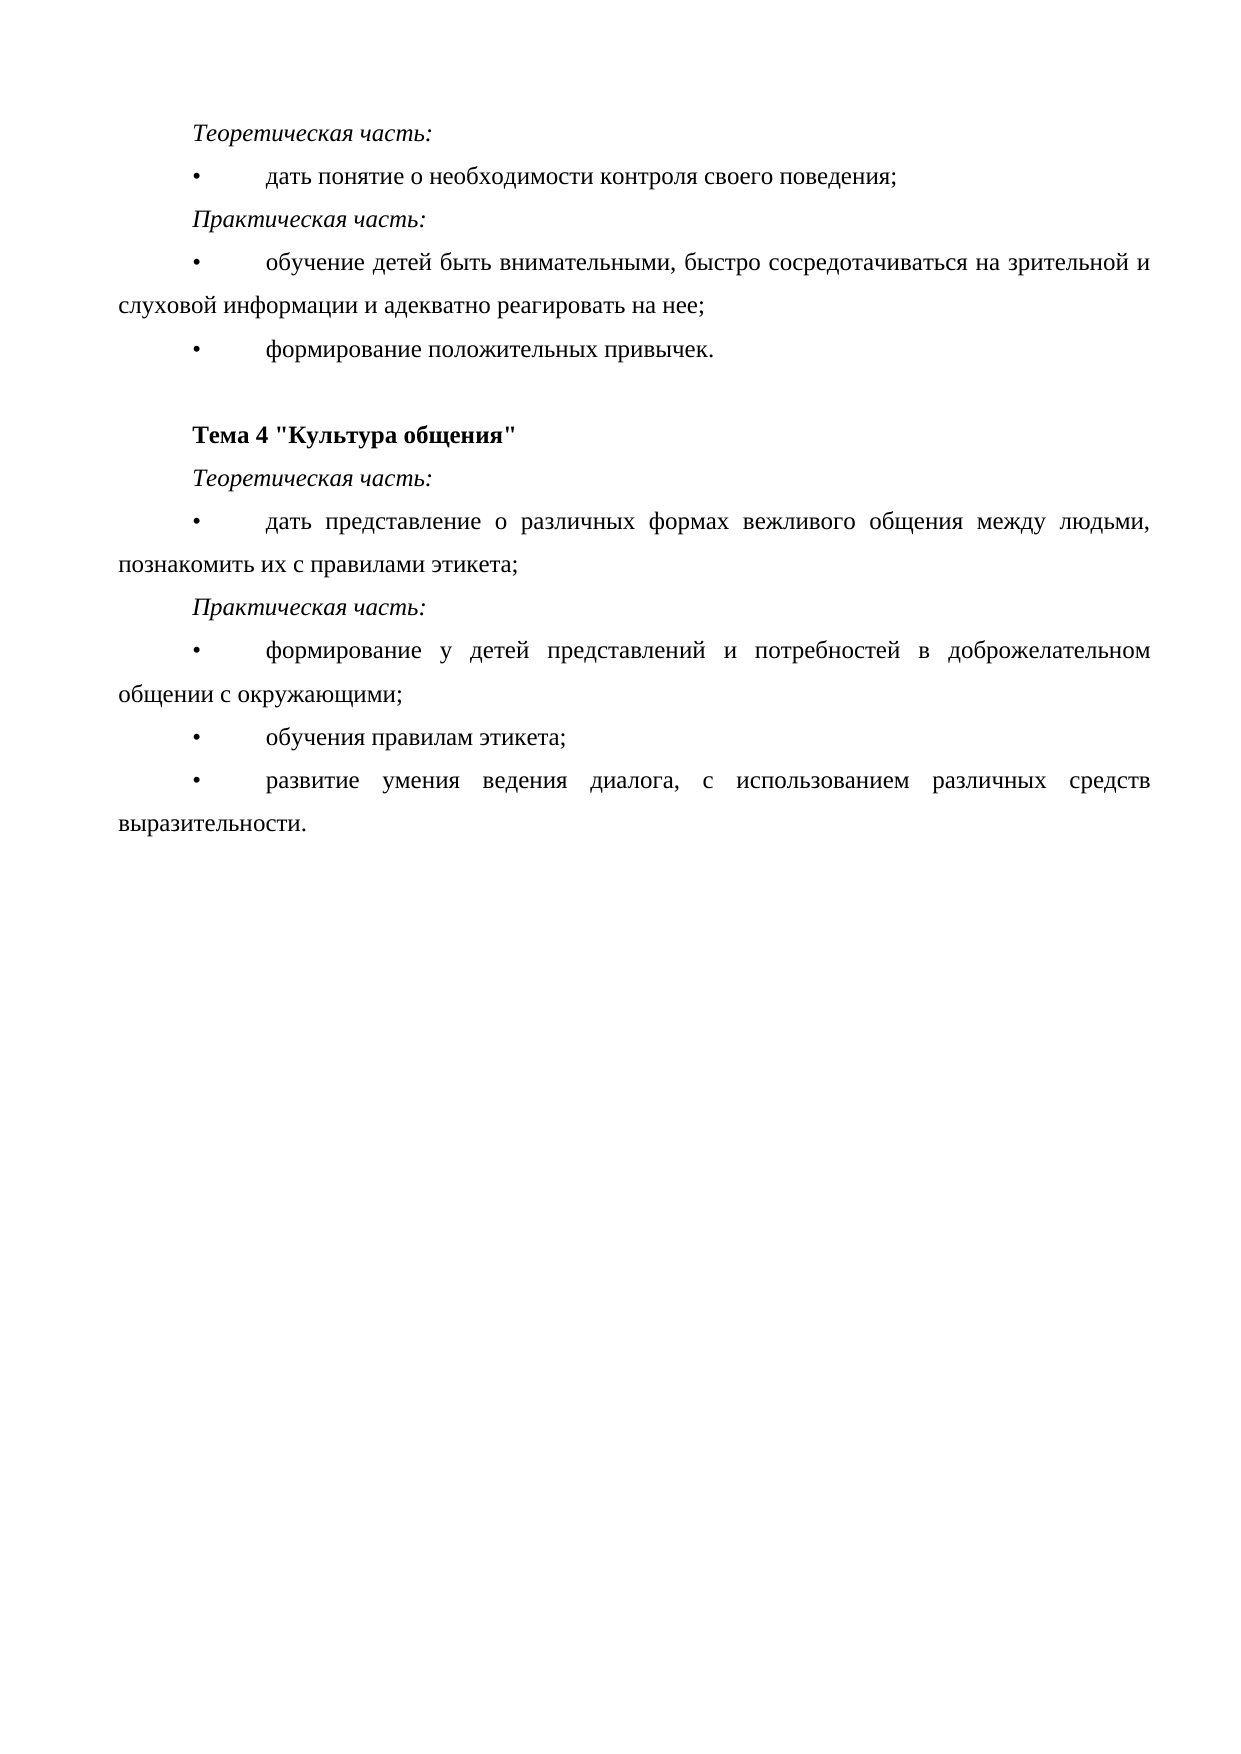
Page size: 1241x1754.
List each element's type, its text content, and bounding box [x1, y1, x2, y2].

text • формирование у детей представлений и потребностей в доброжелательном общении с окружающими; [118, 636, 1152, 707]
text • обучение детей быть внимательными, быстро сосредотачиваться на зрительной и слуховой информации и адекватно реагировать на нее; [118, 247, 1152, 319]
text Тема 4 "Культура общения" [118, 420, 1152, 449]
text Практическая часть: [118, 204, 1152, 233]
text • формирование положительных привычек. [118, 334, 1152, 362]
text Теоретическая часть: [118, 463, 1152, 492]
text • обучения правилам этикета; [118, 722, 1152, 751]
text • дать понятие о необходимости контроля своего поведения; [118, 161, 1152, 190]
text • развитие умения ведения диалога, с использованием различных средств выразительности. [118, 765, 1152, 837]
text • дать представление о различных формах вежливого общения между людьми, познакомить их с правилами этикета; [118, 506, 1152, 578]
text Практическая часть: [118, 592, 1152, 621]
text Теоретическая часть: [118, 118, 1152, 147]
